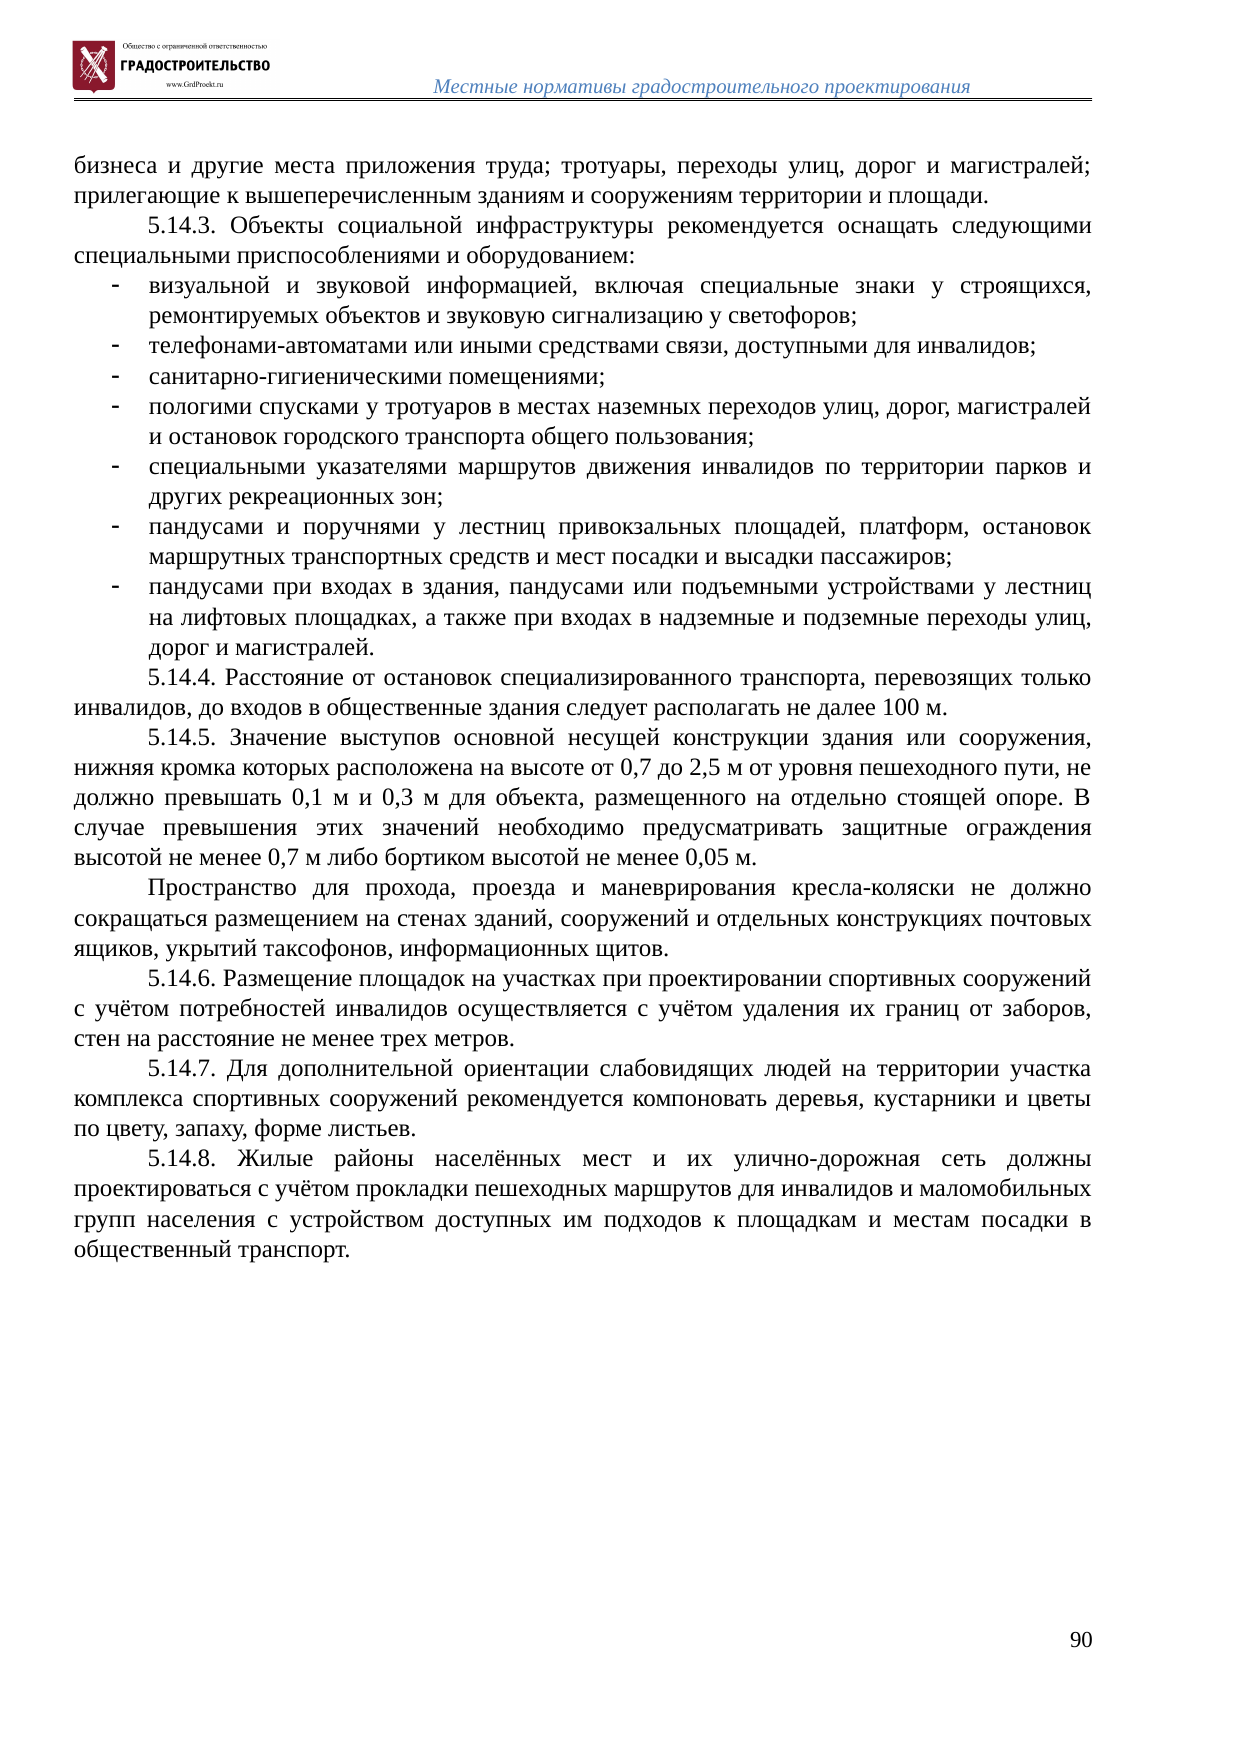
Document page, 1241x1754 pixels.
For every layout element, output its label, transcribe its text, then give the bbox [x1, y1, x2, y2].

picture [71, 39, 280, 94]
text 5.14.4. Расстояние от остановок специализированного транспорта, перевозящих только инвалидов, до входов в общественные здания следует располагать не далее 100 м. [74, 662, 1092, 721]
text 5.14.7. Для дополнительной ориентации слабовидящих людей на территории участка комплекса спортивных сооружений рекомендуется компоновать деревья, кустарники и цветы по цвету, запаху, форме листьев. [74, 1053, 1092, 1142]
list телефонами-автоматами или иными средствами связи, доступными для инвалидов; [111, 331, 1092, 359]
text 5.14.8. Жилые районы населённых мест и их улично-дорожная сеть должны проектироваться с учётом прокладки пешеходных маршрутов для инвалидов и маломобильных групп населения с устройством доступных им подходов к площадкам и местам посадки в общественный транспорт. [74, 1143, 1092, 1262]
text 5.14.5. Значение выступов основной несущей конструкции здания или сооружения, нижняя кромка которых расположена на высоте от 0,7 до 2,5 м от уровня пешеходного пути, не должно превышать 0,1 м и 0,3 м для объекта, размещенного на отдельно стоящей опоре. В случае превышения этих значений необходимо предусматривать защитные ограждения высотой не менее 0,7 м либо бортиком высотой не менее 0,05 м. [74, 722, 1092, 871]
list пологими спусками у тротуаров в местах наземных переходов улиц, дорог, магистралей и остановок городского транспорта общего пользования; [111, 391, 1092, 450]
list санитарно-гигиеническими помещениями; [111, 361, 1092, 389]
list пандусами и поручнями у лестниц привокзальных площадей, платформ, остановок маршрутных транспортных средств и мест посадки и высадки пассажиров; [111, 511, 1092, 570]
text 5.14.6. Размещение площадок на участках при проектировании спортивных сооружений с учётом потребностей инвалидов осуществляется с учётом удаления их границ от заборов, стен на расстояние не менее трех метров. [74, 963, 1092, 1052]
list специальными указателями маршрутов движения инвалидов по территории парков и других рекреационных зон; [111, 451, 1092, 510]
list пандусами при входах в здания, пандусами или подъемными устройствами у лестниц на лифтовых площадках, а также при входах в надземные и подземные переходы улиц, дорог и магистралей. [111, 571, 1092, 660]
text Пространство для прохода, проезда и маневрирования кресла-коляски не должно сокращаться размещением на стенах зданий, сооружений и отдельных конструкциях почтовых ящиков, укрытий таксофонов, информационных щитов. [74, 872, 1092, 961]
text 5.14.3. Объекты социальной инфраструктуры рекомендуется оснащать следующими специальными приспособлениями и оборудованием: [74, 210, 1092, 269]
list визуальной и звуковой информацией, включая специальные знаки у строящихся, ремонтируемых объектов и звуковую сигнализацию у светофоров; [111, 270, 1092, 329]
